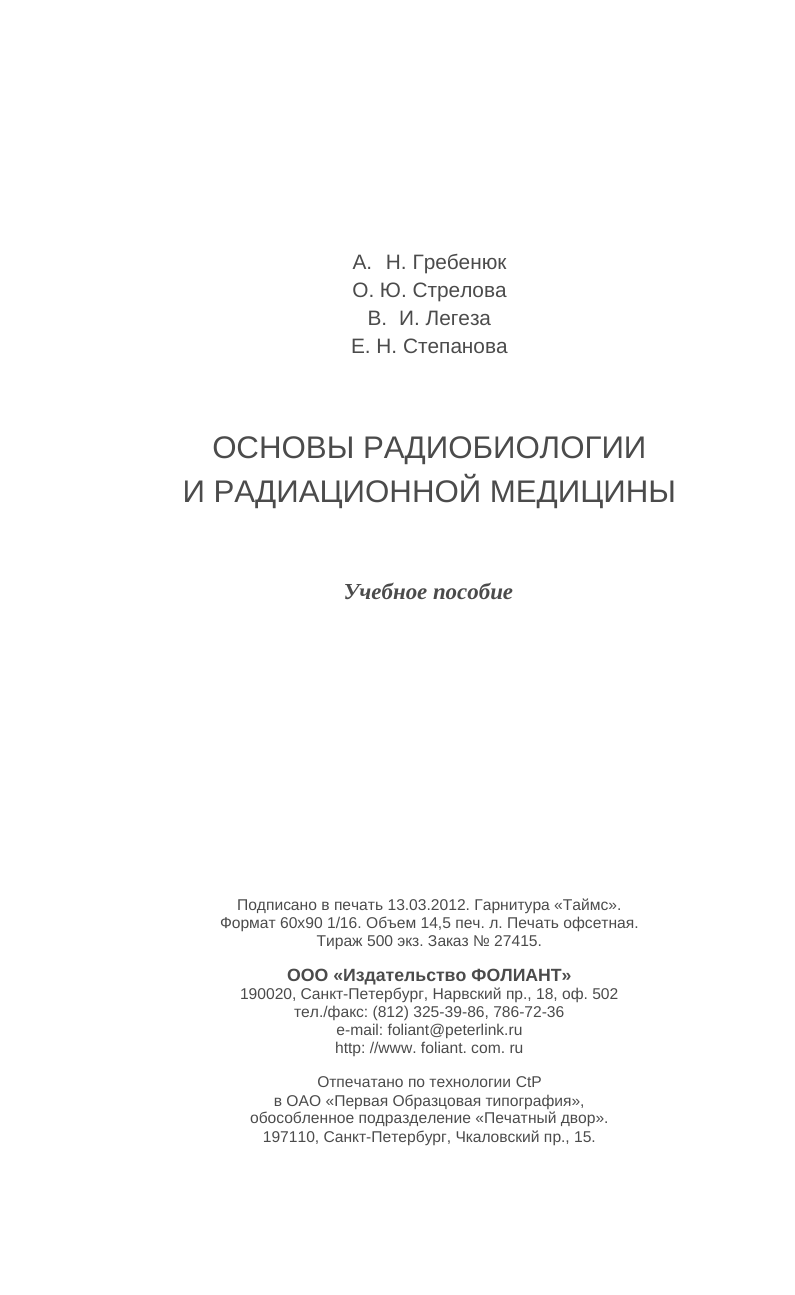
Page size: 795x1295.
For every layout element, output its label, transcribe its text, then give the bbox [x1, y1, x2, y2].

text ООО «Издательство ФОЛИАНТ» [168, 967, 690, 984]
list H. Гребенюк [168, 249, 690, 273]
text Отпечатано по технологии CtP в ОАО «Первая Образцовая типография», обособленное подразделение «Печатный двор». 197110, Санкт-Петербург, Чкаловский пр., 15. [168, 1073, 690, 1145]
text ОСНОВЫ РАДИОБИОЛОГИИ И РАДИАЦИОННОЙ МЕДИЦИНЫ [168, 429, 690, 509]
text О. Ю. Стрелова [168, 278, 690, 302]
list И. Легеза [168, 306, 690, 330]
text Е. Н. Степанова [168, 334, 690, 358]
text 190020, Санкт-Петербург, Нарвский пр., 18, оф. 502 тел./факс: (812) 325-39-86, 786-72-36 e-mail: foliant@peterlink.ru http: //www. foliant. com. ru [168, 984, 690, 1057]
text Подписано в печать 13.03.2012. Гарнитура «Таймс». Формат 60x90 1/16. Объем 14,5 печ. л. Печать офсетная. Тираж 500 экз. Заказ № 27415. [168, 896, 690, 950]
text Учебное пособие [168, 578, 690, 604]
